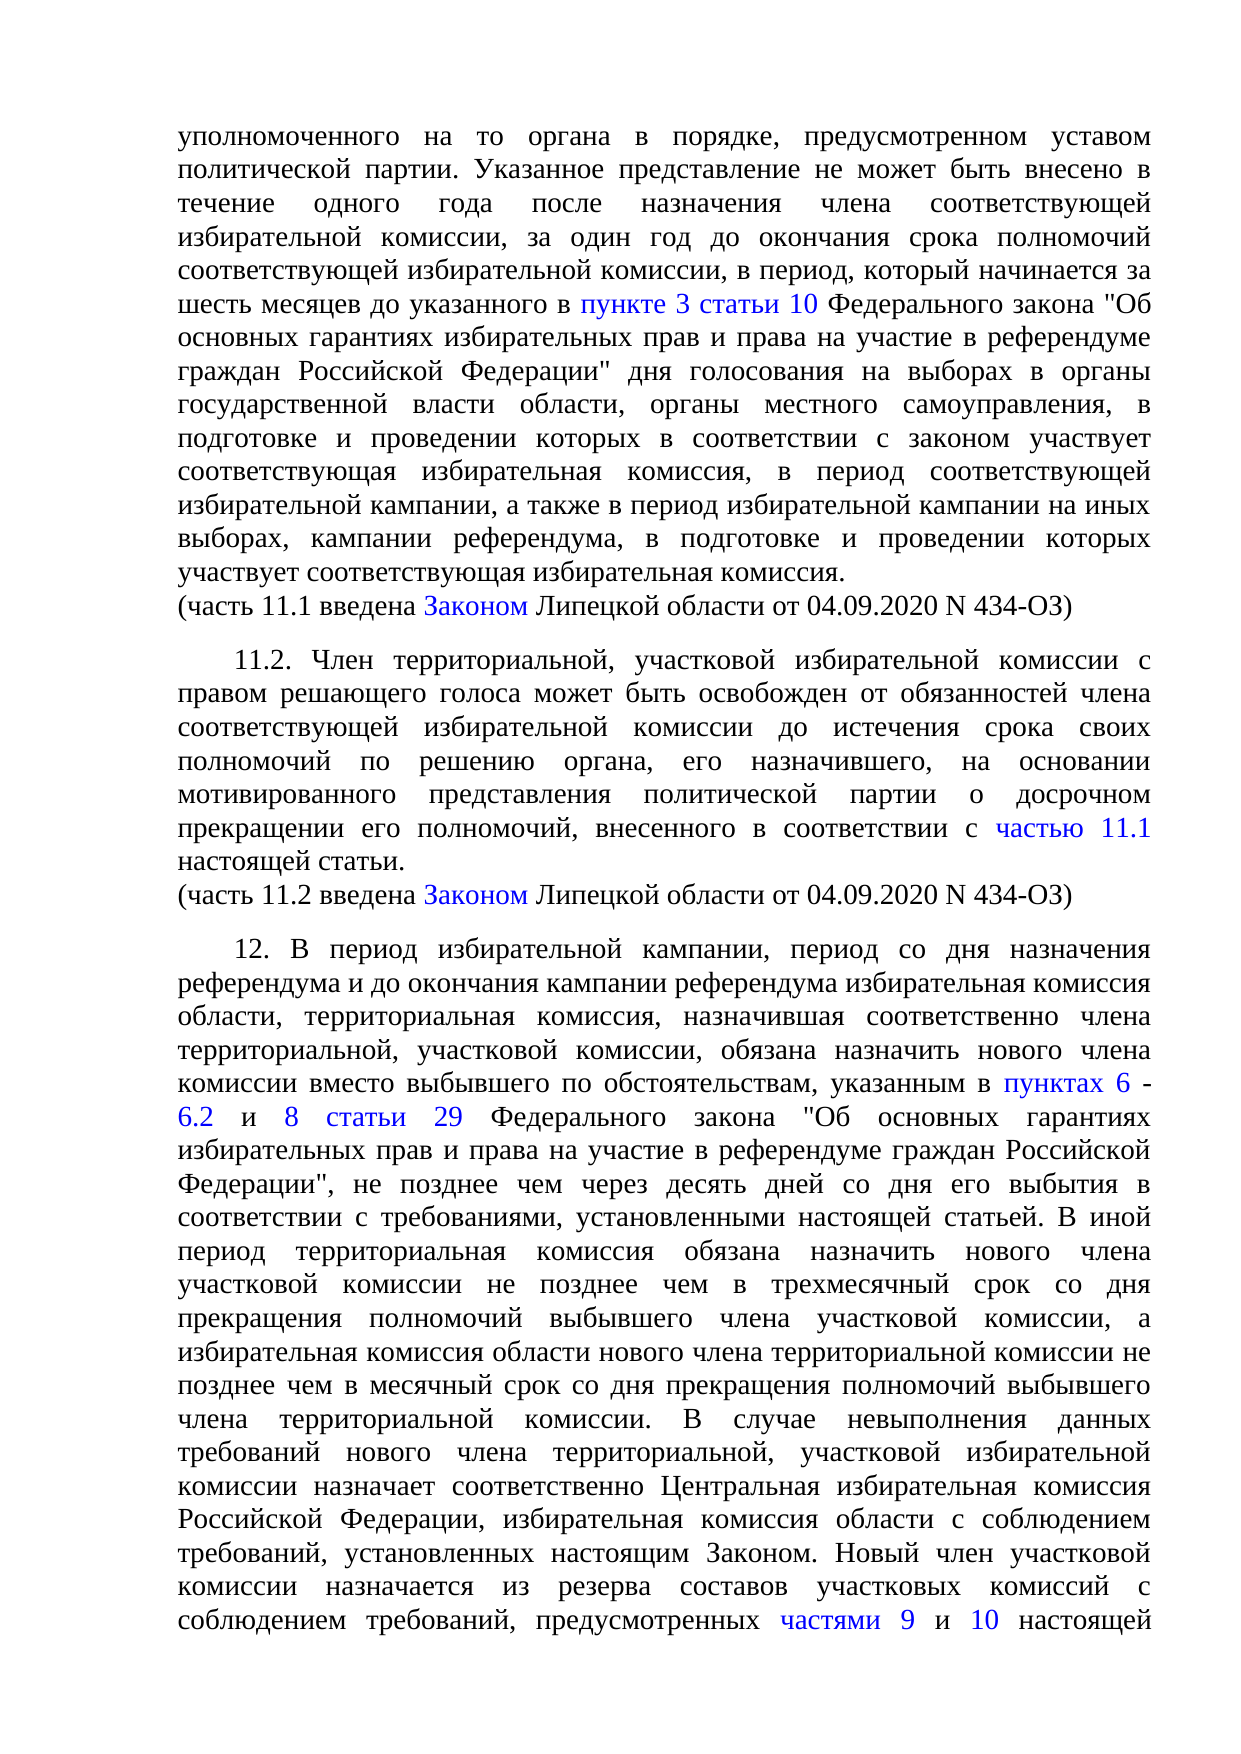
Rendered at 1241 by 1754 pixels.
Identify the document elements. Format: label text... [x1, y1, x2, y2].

text 11.2. Член территориальной, участковой избирательной комиссии с правом решающего голоса может быть освобожден от обязанностей члена соответствующей избирательной комиссии до истечения срока своих полномочий по решению органа, его назначившего, на основании мотивированного представления политической партии о досрочном прекращении его полномочий, внесенного в соответствии с частью 11.1 настоящей статьи. [177, 642, 1152, 877]
text (часть 11.1 введена Законом Липецкой области от 04.09.2020 N 434-ОЗ) [177, 588, 1152, 621]
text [177, 931, 1152, 1636]
text (часть 11.2 введена Законом Липецкой области от 04.09.2020 N 434-ОЗ) [177, 877, 1152, 910]
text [177, 118, 1152, 588]
